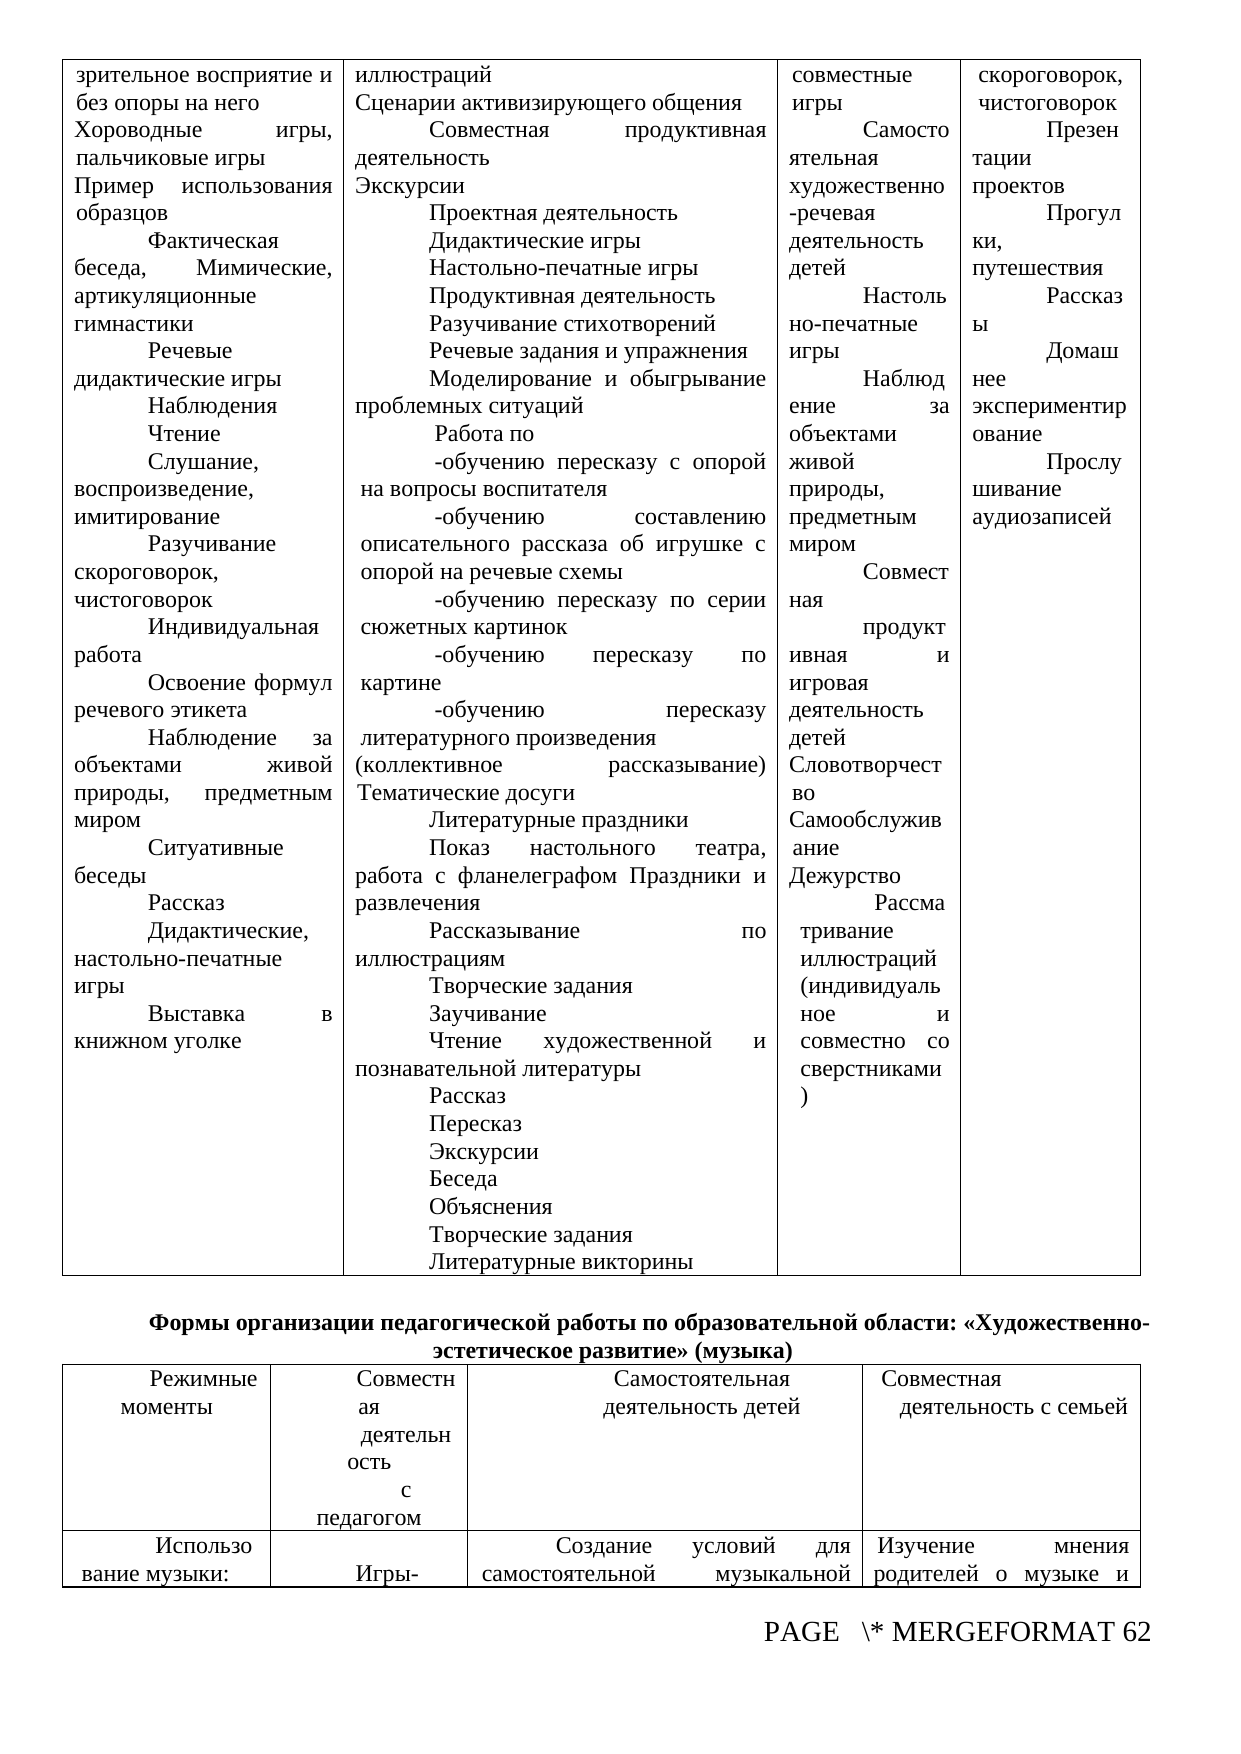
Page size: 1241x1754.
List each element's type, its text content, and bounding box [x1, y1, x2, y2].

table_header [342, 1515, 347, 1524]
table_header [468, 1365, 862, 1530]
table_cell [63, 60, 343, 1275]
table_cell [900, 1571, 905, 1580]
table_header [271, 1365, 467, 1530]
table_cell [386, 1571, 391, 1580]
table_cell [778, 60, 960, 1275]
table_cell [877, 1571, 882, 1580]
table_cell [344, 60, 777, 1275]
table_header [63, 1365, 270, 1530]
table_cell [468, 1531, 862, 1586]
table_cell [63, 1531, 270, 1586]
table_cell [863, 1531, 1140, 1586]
text Формы организации педагогической работы по образовательной области: «Художественно-эстетическое развитие» (музыка) [74, 1308, 1152, 1363]
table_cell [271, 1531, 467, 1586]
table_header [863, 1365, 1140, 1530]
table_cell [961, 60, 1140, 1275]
